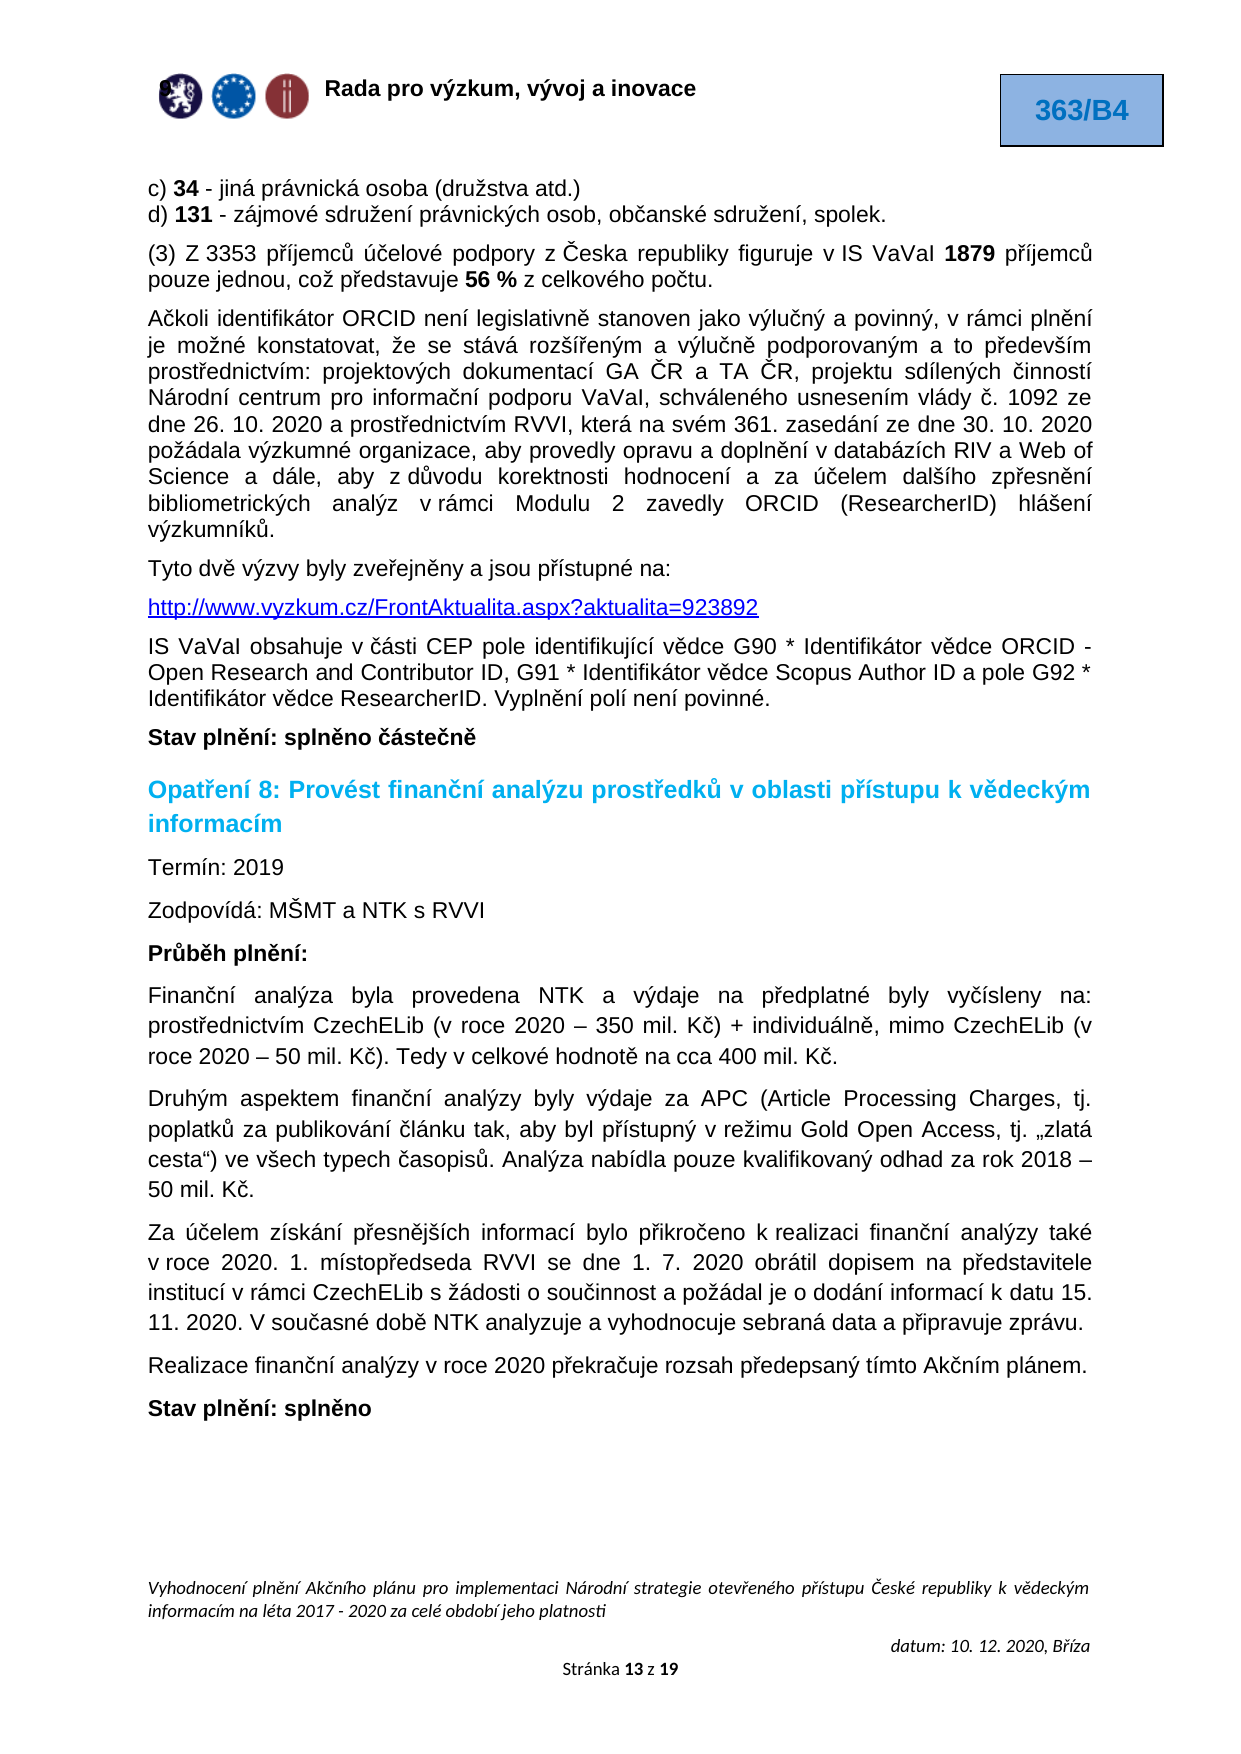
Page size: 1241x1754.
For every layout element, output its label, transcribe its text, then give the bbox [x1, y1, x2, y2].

text (3) Z 3353 příjemců účelové podpory z Česka republiky figuruje v IS VaVaI 1879 příjemců pouze jednou, což představuje 56 % z celkového počtu. [148, 240, 1093, 293]
text Stav plnění: splněno [148, 1395, 1093, 1421]
text Termín: 2019 [148, 854, 1093, 880]
text Stav plnění: splněno částečně [148, 724, 1093, 751]
text Ačkoli identifikátor ORCID není legislativně stanoven jako výlučný a povinný, v rámci plnění je možné konstatovat, že se stává rozšířeným a výlučně podporovaným a to především prostřednictvím: projektových dokumentací GA ČR a TA ČR, projektu sdílených činností Národní centrum pro informační podporu VaVaI, schváleného usnesením vlády č. 1092 ze dne 26. 10. 2020 a prostřednictvím RVVI, která na svém 361. zasedání ze dne 30. 10. 2020 požádala výzkumné organizace, aby provedly opravu a doplnění v databázích RIV a Web of Science a dále, aby z důvodu korektnosti hodnocení a za účelem dalšího zpřesnění bibliometrických analýz v rámci Modulu 2 zavedly ORCID (ResearcherID) hlášení výzkumníků. [148, 305, 1093, 542]
text IS VaVaI obsahuje v části CEP pole identifikující vědce G90 * Identifikátor vědce ORCID - Open Research and Contributor ID, G91 * Identifikátor vědce Scopus Author ID a pole G92 * Identifikátor vědce ResearcherID. Vyplnění polí není povinné. [148, 633, 1093, 712]
text Opatření 8: Provést finanční analýzu prostředků v oblasti přístupu k vědeckým informacím [148, 776, 1093, 837]
text Druhým aspektem finanční analýzy byly výdaje za APC (Article Processing Charges, tj. poplatků za publikování článku tak, aby byl přístupný v režimu Gold Open Access, tj. „zlatá cesta“) ve všech typech časopisů. Analýza nabídla pouze kvalifikovaný odhad za rok 2018 – 50 mil. Kč. [148, 1085, 1093, 1202]
text Za účelem získání přesnějších informací bylo přikročeno k realizaci finanční analýzy také v roce 2020. 1. místopředseda RVVI se dne 1. 7. 2020 obrátil dopisem na představitele institucí v rámci CzechELib s žádosti o součinnost a požádal je o dodání informací k datu 15. 11. 2020. V současné době NTK analyzuje a vyhodnocuje sebraná data a připravuje zprávu. [148, 1219, 1093, 1336]
text Průběh plnění: [148, 939, 1093, 966]
text Tyto dvě výzvy byly zveřejněny a jsou přístupné na: [148, 555, 1093, 581]
picture [158, 73, 309, 120]
text Realizace finanční analýzy v roce 2020 překračuje rozsah předepsaný tímto Akčním plánem. [148, 1352, 1093, 1378]
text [148, 175, 1093, 227]
text http://www.vyzkum.cz/FrontAktualita.aspx?aktualita=923892 [148, 594, 1093, 620]
text Zodpovídá: MŠMT a NTK s RVVI [148, 897, 1093, 923]
text Finanční analýza byla provedena NTK a výdaje na předplatné byly vyčísleny na: prostřednictvím CzechELib (v roce 2020 – 350 mil. Kč) + individuálně, mimo CzechELib (v roce 2020 – 50 mil. Kč). Tedy v celkové hodnotě na cca 400 mil. Kč. [148, 982, 1093, 1069]
